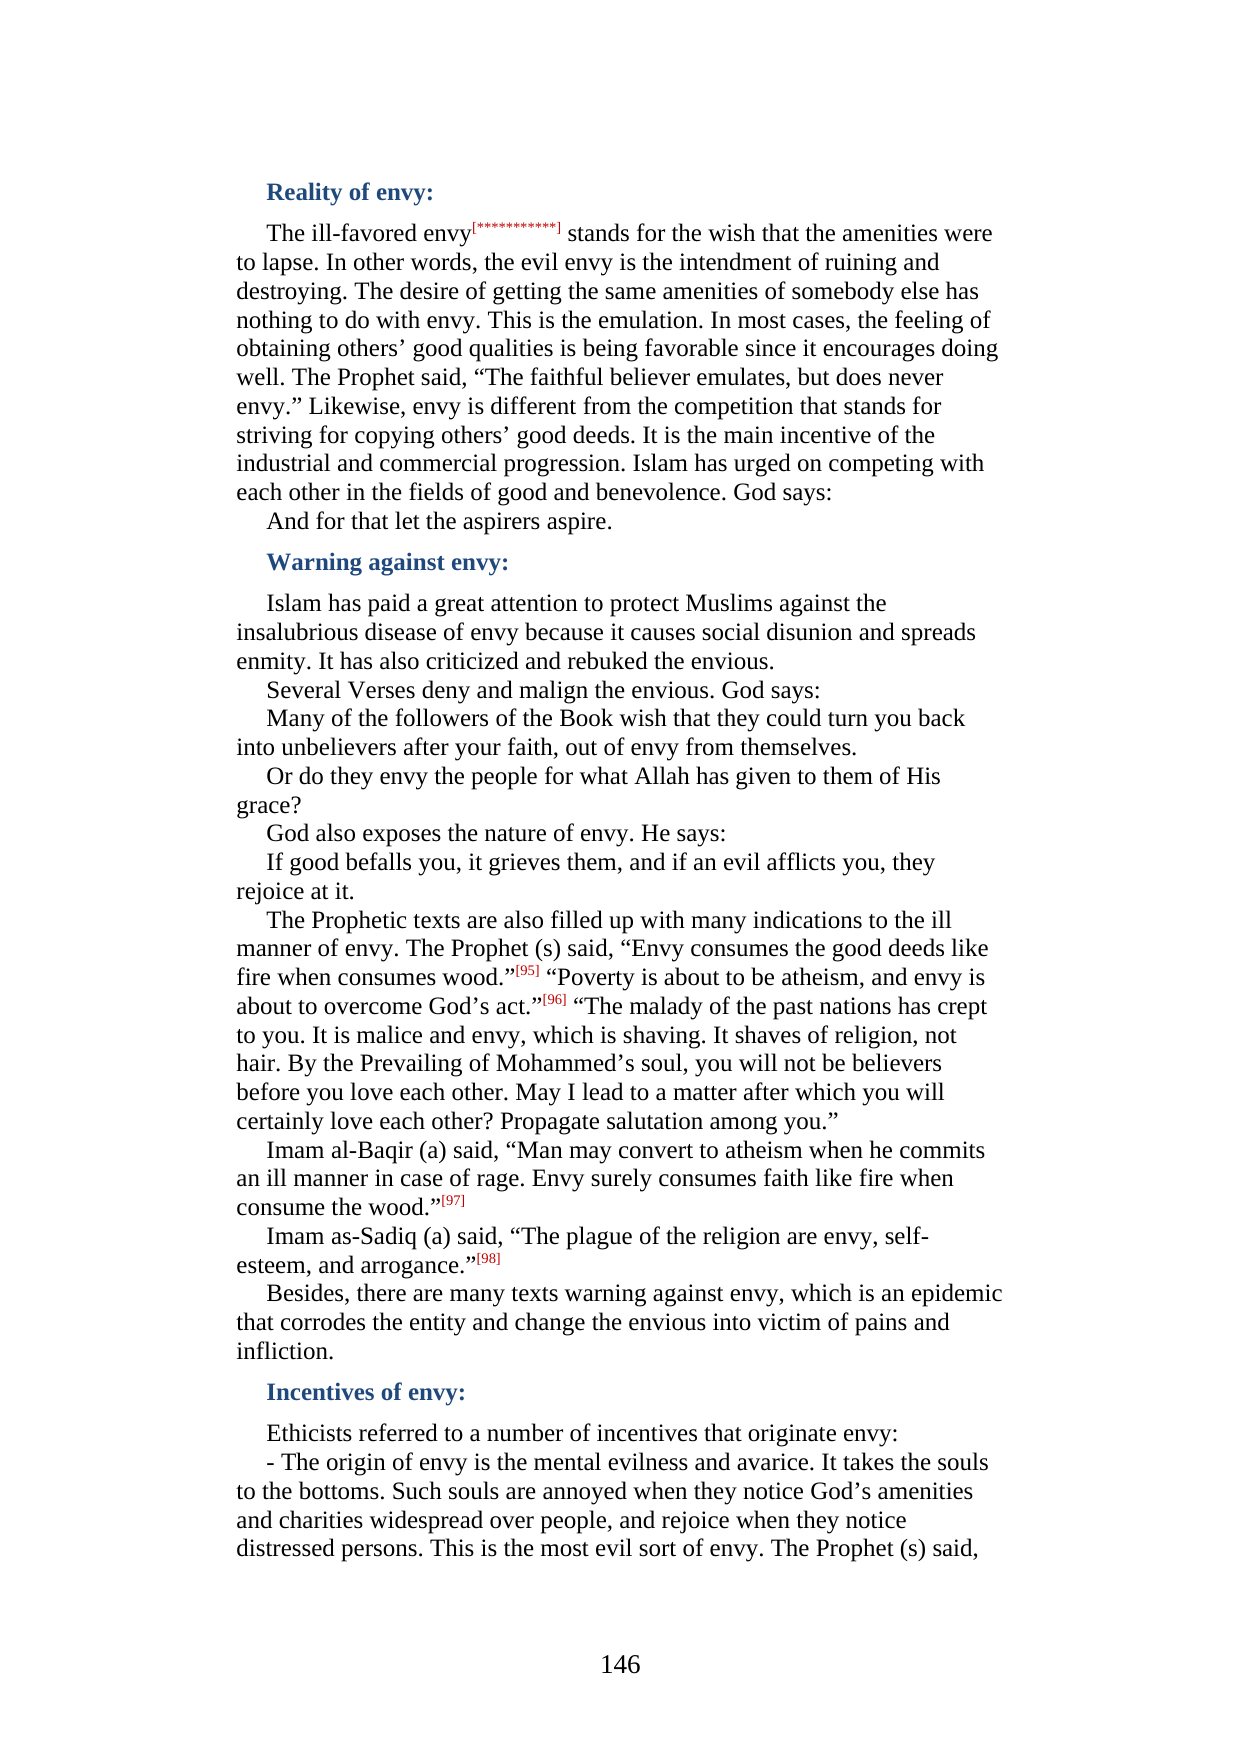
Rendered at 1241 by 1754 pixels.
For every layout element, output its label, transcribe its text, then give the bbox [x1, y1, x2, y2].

text Islam has paid a great attention to protect Muslims against the insalubrious disease of envy because it causes social disunion and spreads enmity. It has also criticized and rebuked the envious. [236, 588, 1004, 675]
text Ethicists referred to a number of incentives that originate envy: [236, 1418, 1004, 1447]
subtitle Warning against envy: [236, 547, 1004, 576]
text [236, 1447, 1004, 1562]
text Imam as-Sadiq (a) said, “The plague of the religion are envy, self-esteem, and arrogance.”[98] [236, 1221, 1004, 1278]
text Imam al-Baqir (a) said, “Man may convert to atheism when he commits an ill manner in case of rage. Envy surely consumes faith like fire when consume the wood.”[97] [236, 1135, 1004, 1221]
text Several Verses deny and malign the envious. God says: [236, 675, 1004, 703]
text The Prophetic texts are also filled up with many indications to the ill manner of envy. The Prophet (s) said, “Envy consumes the good deeds like fire when consumes wood.”[95] “Poverty is about to be atheism, and envy is about to overcome God’s act.”[96] “The malady of the past nations has crept to you. It is malice and envy, which is shaving. It shaves of religion, not hair. By the Prevailing of Mohammed’s soul, you will not be believers before you love each other. May I lead to a matter after which you will certainly love each other? Propagate salutation among you.” [236, 905, 1004, 1135]
text The ill-favored envy[***********] stands for the wish that the amenities were to lapse. In other words, the evil envy is the intendment of ruining and destroying. The desire of getting the same amenities of somebody else has nothing to do with envy. This is the emulation. In most cases, the feeling of obtaining others’ good qualities is being favorable since it encourages doing well. The Prophet said, “The faithful believer emulates, but does never envy.” Likewise, envy is different from the competition that stands for striving for copying others’ good deeds. It is the main incentive of the industrial and commercial progression. Islam has urged on competing with each other in the fields of good and benevolence. God says: [236, 218, 1004, 506]
subtitle Incentives of envy: [236, 1377, 1004, 1406]
text God also exposes the nature of envy. He says: [236, 818, 1004, 847]
text If good befalls you, it grieves them, and if an evil afflicts you, they rejoice at it. [236, 847, 1004, 905]
text Many of the followers of the Book wish that they could turn you back into unbelievers after your faith, out of envy from themselves. [236, 703, 1004, 761]
text And for that let the aspirers aspire. [236, 506, 1004, 535]
text Or do they envy the people for what Allah has given to them of His grace? [236, 761, 1004, 818]
subtitle Reality of envy: [236, 177, 1004, 206]
text Besides, there are many texts warning against envy, which is an epidemic that corrodes the entity and change the envious into victim of pains and infliction. [236, 1278, 1004, 1365]
